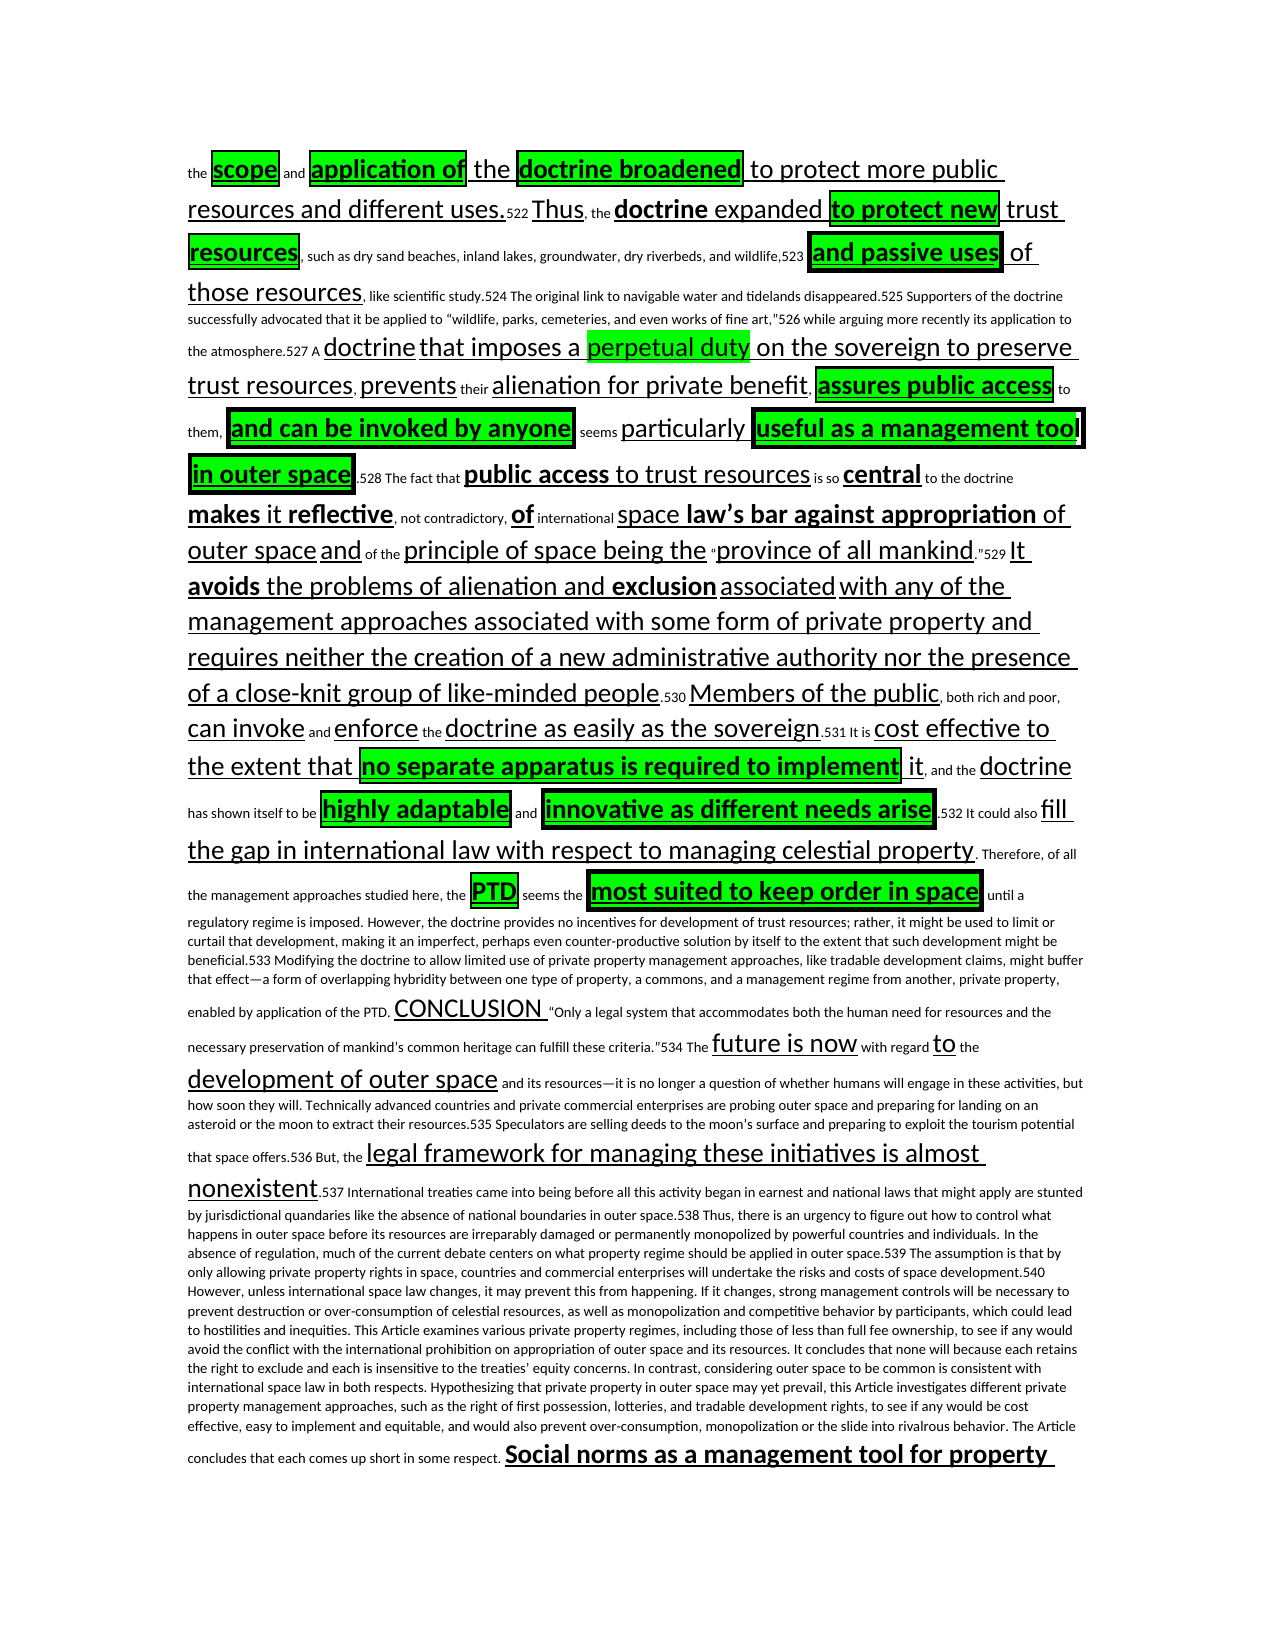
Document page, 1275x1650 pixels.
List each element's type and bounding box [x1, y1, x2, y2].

text [187, 150, 1087, 1470]
